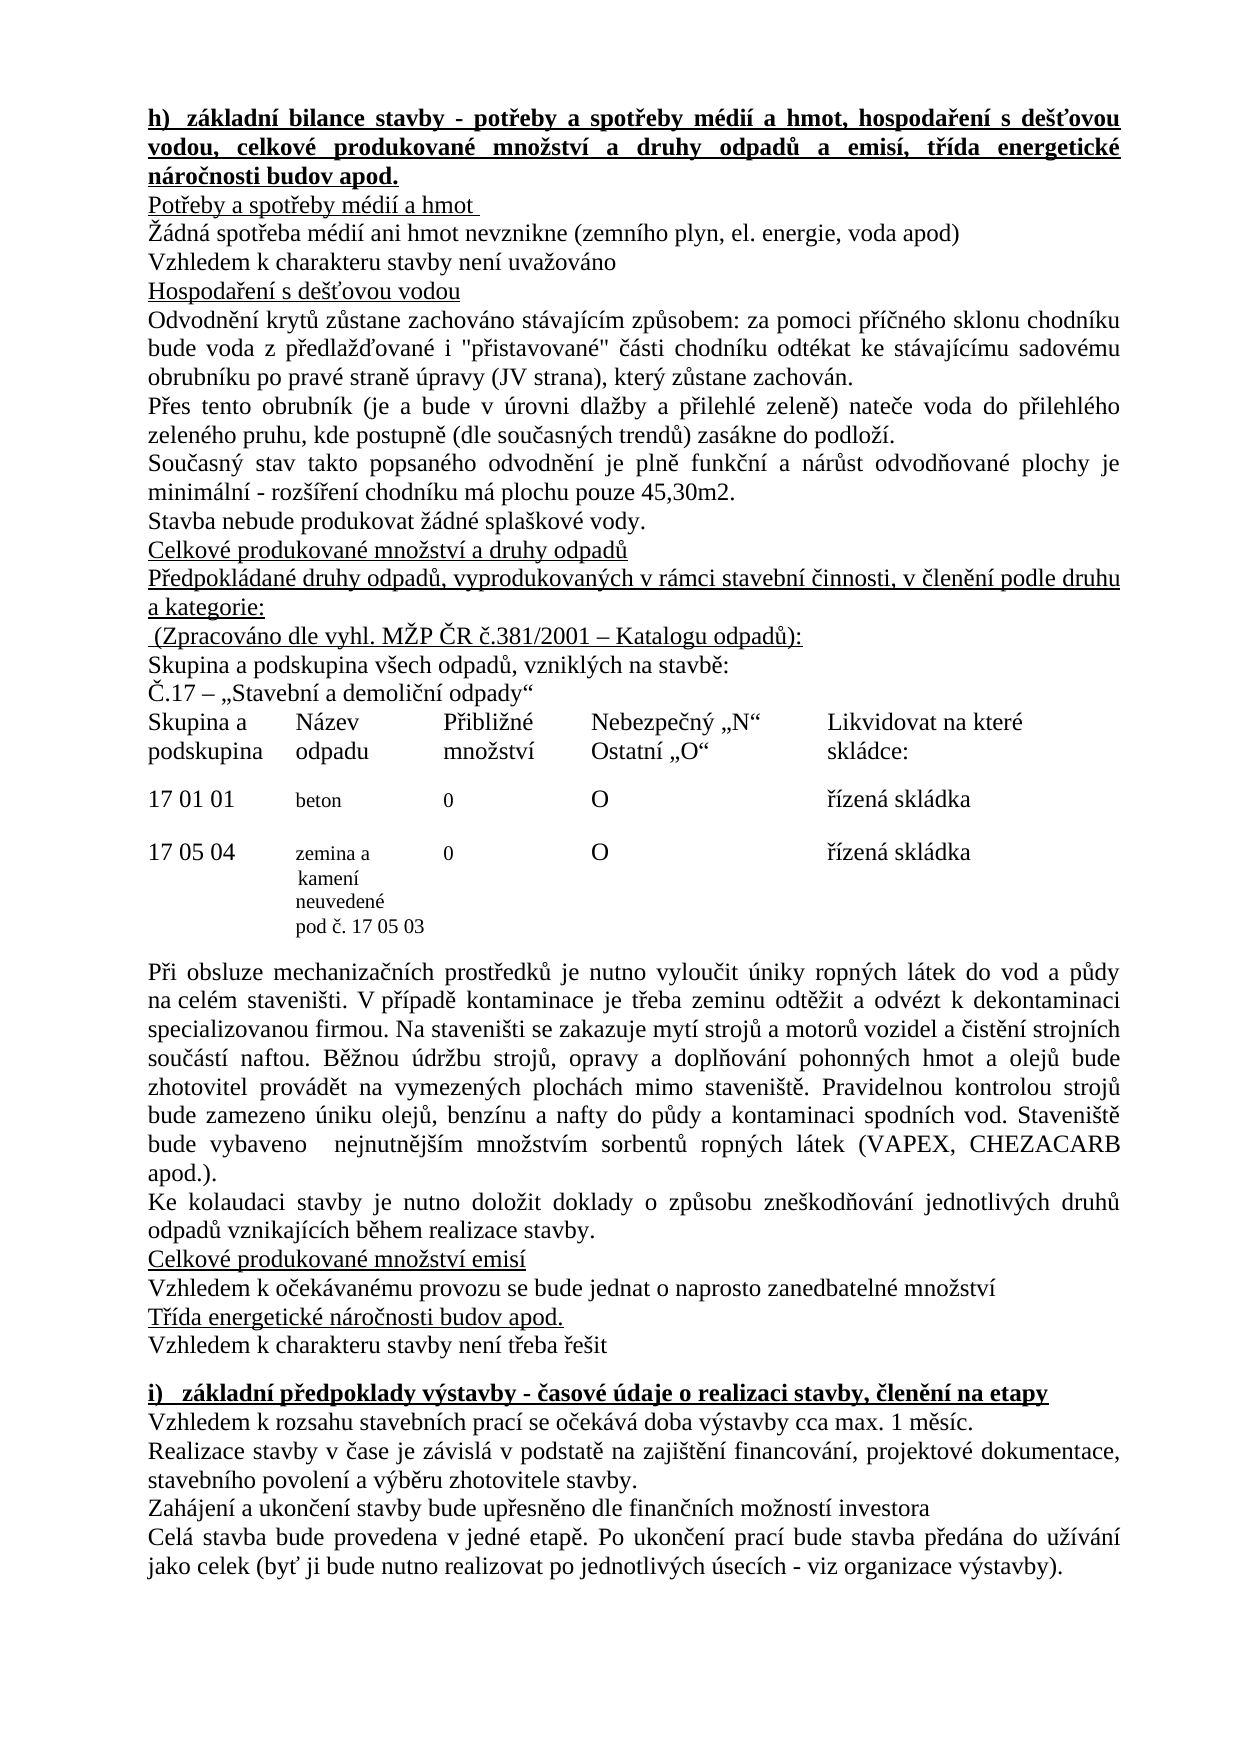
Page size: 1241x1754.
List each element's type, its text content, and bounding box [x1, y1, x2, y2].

text 17 05 04 zemina a 0 O řízená skládka [148, 837, 1121, 865]
text Skupina a podskupina všech odpadů, vzniklých na stavbě: [148, 650, 1121, 678]
text Potřeby a spotřeby médií a hmot [148, 190, 1121, 218]
text Předpokládané druhy odpadů, vyprodukovaných v rámci stavební činnosti, v členění podle druhu a kategorie: [148, 563, 1121, 621]
text neuvedené [148, 889, 1121, 913]
text Vzhledem k očekávanému provozu se bude jednat o naprosto zanedbatelné množství [148, 1273, 1121, 1302]
text Současný stav takto popsaného odvodnění je plně funkční a nárůst odvodňované plochy je minimální - rozšíření chodníku má plochu pouze 45,30m2. [148, 448, 1121, 506]
text i) základní předpoklady výstavby - časové údaje o realizaci stavby, členění na etapy [148, 1378, 1121, 1407]
text (Zpracováno dle vyhl. MŽP ČR č.381/2001 – Katalogu odpadů): [148, 621, 1121, 650]
text Vzhledem k rozsahu stavebních prací se očekává doba výstavby cca max. 1 měsíc. [148, 1407, 1121, 1436]
text h) základní bilance stavby - potřeby a spotřeby médií a hmot, hospodaření s dešťovou vodou, celkové produkované množství a druhy odpadů a emisí, třída energetické náročnosti budov apod. [148, 103, 1121, 128]
text Vzhledem k charakteru stavby není třeba řešit [148, 1331, 1121, 1359]
text kamení [148, 865, 1121, 889]
text Ke kolaudaci stavby je nutno doložit doklady o způsobu zneškodňování jednotlivých druhů odpadů vznikajících během realizace stavby. [148, 1187, 1121, 1244]
text Celkové produkované množství a druhy odpadů [148, 535, 1121, 563]
text podskupina odpadu množství Ostatní „O“ skládce: [148, 736, 1121, 765]
text Stavba nebude produkovat žádné splaškové vody. [148, 506, 1121, 535]
text Celá stavba bude provedena v jedné etapě. Po ukončení prací bude stavba předána do užívání jako celek (byť ji bude nutno realizovat po jednotlivých úsecích - viz organizace výstavby). [148, 1522, 1121, 1580]
text Odvodnění krytů zůstane zachováno stávajícím způsobem: za pomoci příčného sklonu chodníku bude voda z předlažďované i "přistavované" části chodníku odtékat ke stávajícímu sadovému obrubníku po pravé straně úpravy (JV strana), který zůstane zachován. [148, 305, 1121, 391]
text Přes tento obrubník (je a bude v úrovni dlažby a přilehlé zeleně) nateče voda do přilehlého zeleného pruhu, kde postupně (dle současných trendů) zasákne do podloží. [148, 391, 1121, 448]
text Č.17 – „Stavební a demoliční odpady“ [148, 678, 1121, 707]
text Při obsluze mechanizačních prostředků je nutno vyloučit úniky ropných látek do vod a půdy na celém staveništi. V případě kontaminace je třeba zeminu odtěžit a odvézt k dekontaminaci specializovanou firmou. Na staveništi se zakazuje mytí strojů a motorů vozidel a čistění strojních součástí naftou. Běžnou údržbu strojů, opravy a doplňování pohonných hmot a olejů bude zhotovitel provádět na vymezených plochách mimo staveniště. Pravidelnou kontrolou strojů bude zamezeno úniku olejů, benzínu a nafty do půdy a kontaminaci spodních vod. Staveniště bude vybaveno nejnutnějším množstvím sorbentů ropných látek (VAPEX, CHEZACARB apod.). [148, 957, 1121, 1187]
text Celkové produkované množství emisí [148, 1244, 1121, 1273]
text Žádná spotřeba médií ani hmot nevznikne (zemního plyn, el. energie, voda apod) [148, 218, 1121, 247]
text Zahájení a ukončení stavby bude upřesněno dle finančních možností investora [148, 1493, 1121, 1522]
text h) základní bilance stavby - potřeby a spotřeby médií a hmot, hospodaření s dešťovou vodou, celkové produkované množství a druhy odpadů a emisí, třída energetické náročnosti budov apod. [148, 130, 1121, 157]
text pod č. 17 05 03 [148, 913, 1121, 938]
text h) základní bilance stavby - potřeby a spotřeby médií a hmot, hospodaření s dešťovou vodou, celkové produkované množství a druhy odpadů a emisí, třída energetické náročnosti budov apod. [148, 159, 1121, 190]
text 17 01 01 beton 0 O řízená skládka [148, 784, 1121, 813]
text Hospodaření s dešťovou vodou [148, 276, 1121, 305]
text Skupina a Název Přibližné Nebezpečný „N“ Likvidovat na které [148, 707, 1121, 736]
text Vzhledem k charakteru stavby není uvažováno [148, 247, 1121, 276]
text Třída energetické náročnosti budov apod. [148, 1302, 1121, 1331]
text Realizace stavby v čase je závislá v podstatě na zajištění financování, projektové dokumentace, stavebního povolení a výběru zhotovitele stavby. [148, 1436, 1121, 1493]
